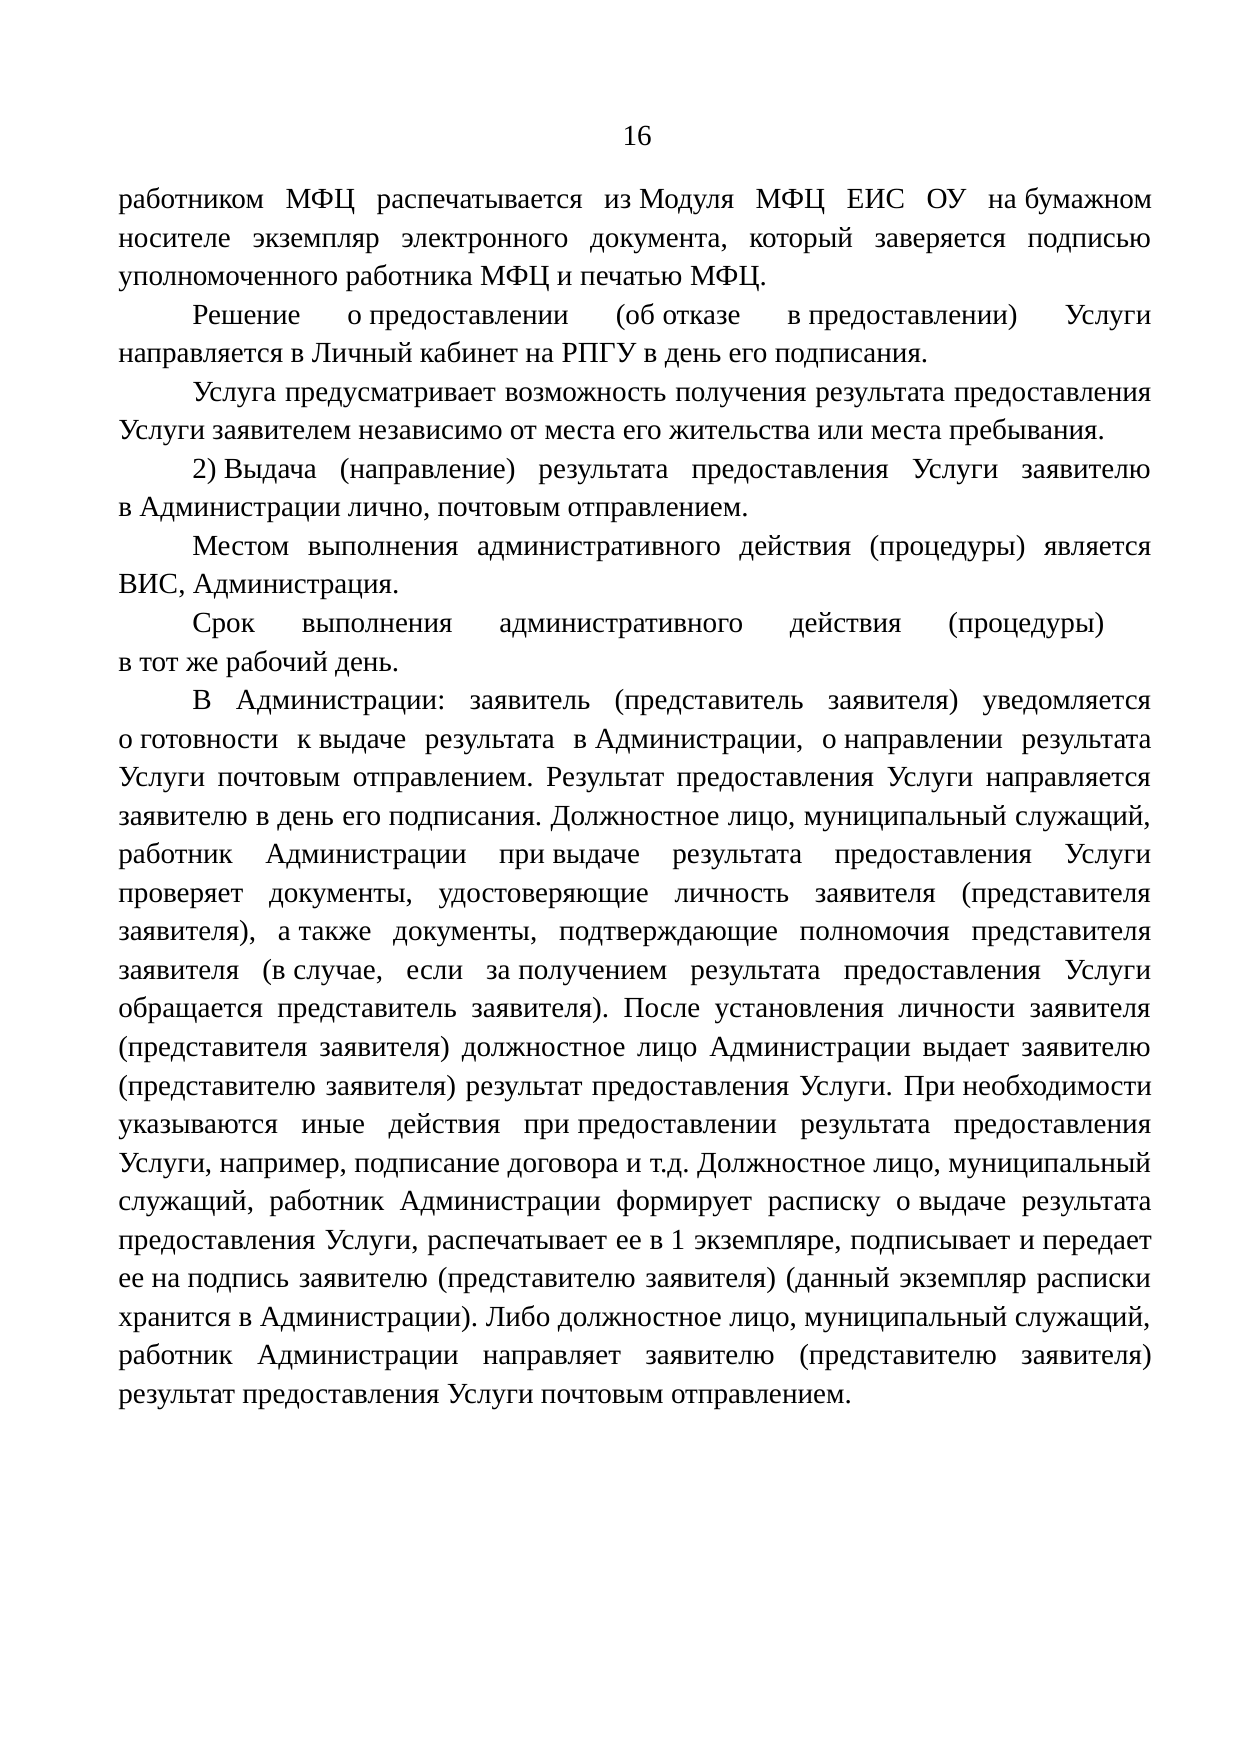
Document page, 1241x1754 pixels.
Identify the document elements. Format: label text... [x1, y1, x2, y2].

text 2) Выдача (направление) результата предоставления Услуги заявителю в Администрации лично, почтовым отправлением. [118, 451, 1152, 523]
text Срок выполнения административного действия (процедуры) в тот же рабочий день. [118, 605, 1152, 677]
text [118, 181, 1152, 292]
text Местом выполнения административного действия (процедуры) является ВИС, Администрация. [118, 528, 1152, 600]
text В Администрации: заявитель (представитель заявителя) уведомляется о готовности к выдаче результата в Администрации, о направлении результата Услуги почтовым отправлением. Результат предоставления Услуги направляется заявителю в день его подписания. Должностное лицо, муниципальный служащий, работник Администрации при выдаче результата предоставления Услуги проверяет документы, удостоверяющие личность заявителя (представителя заявителя), а также документы, подтверждающие полномочия представителя заявителя (в случае, если за получением результата предоставления Услуги обращается представитель заявителя). После установления личности заявителя (представителя заявителя) должностное лицо Администрации выдает заявителю (представителю заявителя) результат предоставления Услуги. При необходимости указываются иные действия при предоставлении результата предоставления Услуги, например, подписание договора и т.д. Должностное лицо, муниципальный служащий, работник Администрации формирует расписку о выдаче результата предоставления Услуги, распечатывает ее в 1 экземпляре, подписывает и передает ее на подпись заявителю (представителю заявителя) (данный экземпляр расписки хранится в Администрации). Либо должностное лицо, муниципальный служащий, работник Администрации направляет заявителю (представителю заявителя) результат предоставления Услуги почтовым отправлением. [118, 682, 1152, 1409]
text Услуга предусматривает возможность получения результата предоставления Услуги заявителем независимо от места его жительства или места пребывания. [118, 374, 1152, 446]
text Решение о предоставлении (об отказе в предоставлении) Услуги направляется в Личный кабинет на РПГУ в день его подписания. [118, 297, 1152, 369]
